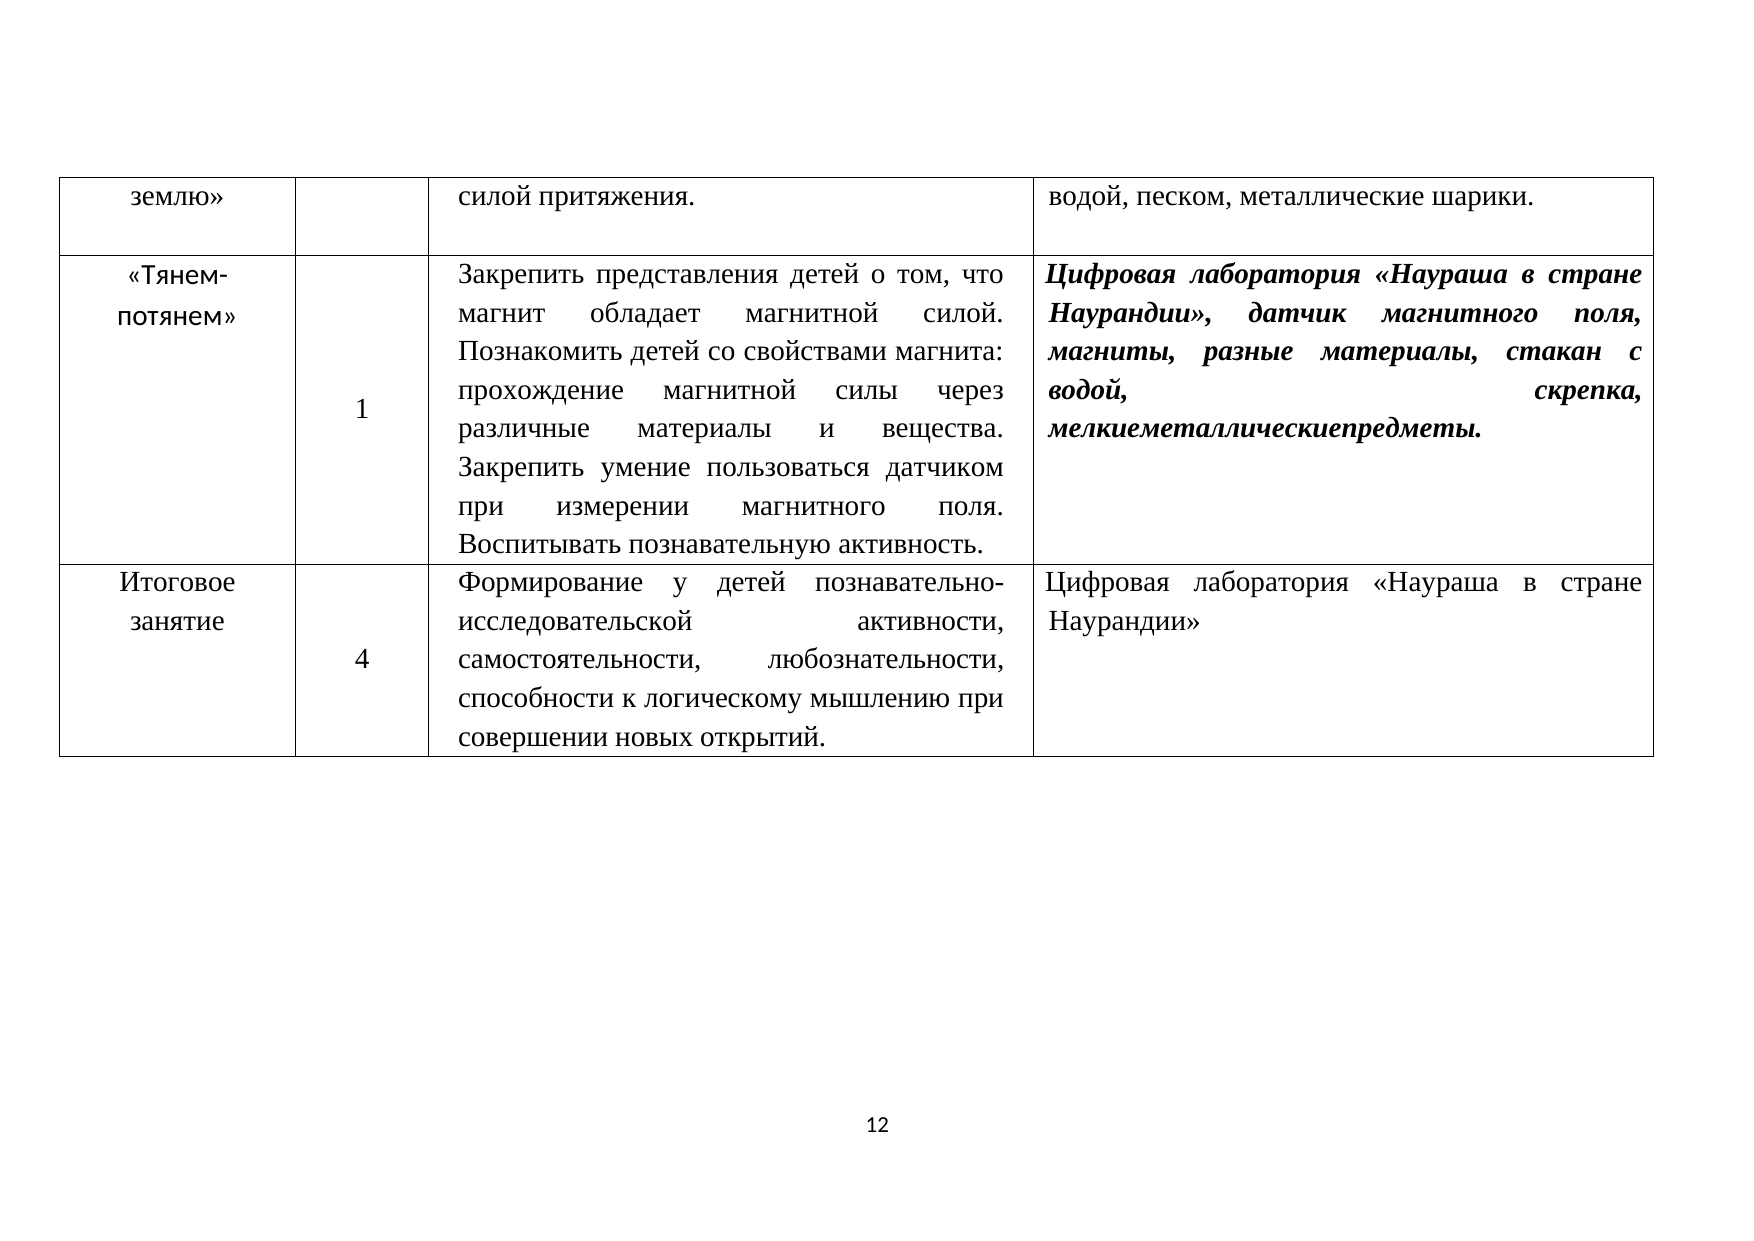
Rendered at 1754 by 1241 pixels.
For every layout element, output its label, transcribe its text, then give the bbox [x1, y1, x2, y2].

table_cell 1 [296, 256, 428, 563]
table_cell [429, 178, 1033, 255]
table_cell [60, 178, 295, 255]
table_cell 4 [296, 565, 428, 756]
table_cell Закрепить представления детей о том, что магнит обладает магнитной силой. Познакомить детей со свойствами магнита: прохождение магнитной силы через различные материалы и вещества. Закрепить умение пользоваться датчиком при измерении магнитного поля. Воспитывать познавательную активность. [429, 256, 1033, 563]
table_cell 1 [296, 178, 428, 255]
table_cell Итоговое занятие [60, 565, 295, 756]
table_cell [1034, 178, 1653, 255]
table_cell Цифровая лаборатория «Наураша в стране Наурандии», датчик магнитного поля, магниты, разные материалы, стакан с водой, скрепка, мелкиеметаллическиепредметы. [1034, 256, 1653, 563]
table_cell Цифровая лаборатория «Наураша в стране Наурандии» [1034, 565, 1653, 756]
table_cell Формирование у детей познавательно-исследовательской активности, самостоятельности, любознательности, способности к логическому мышлению при совершении новых открытий. [429, 565, 1033, 756]
table_cell «Тянем-потянем» [60, 256, 295, 563]
